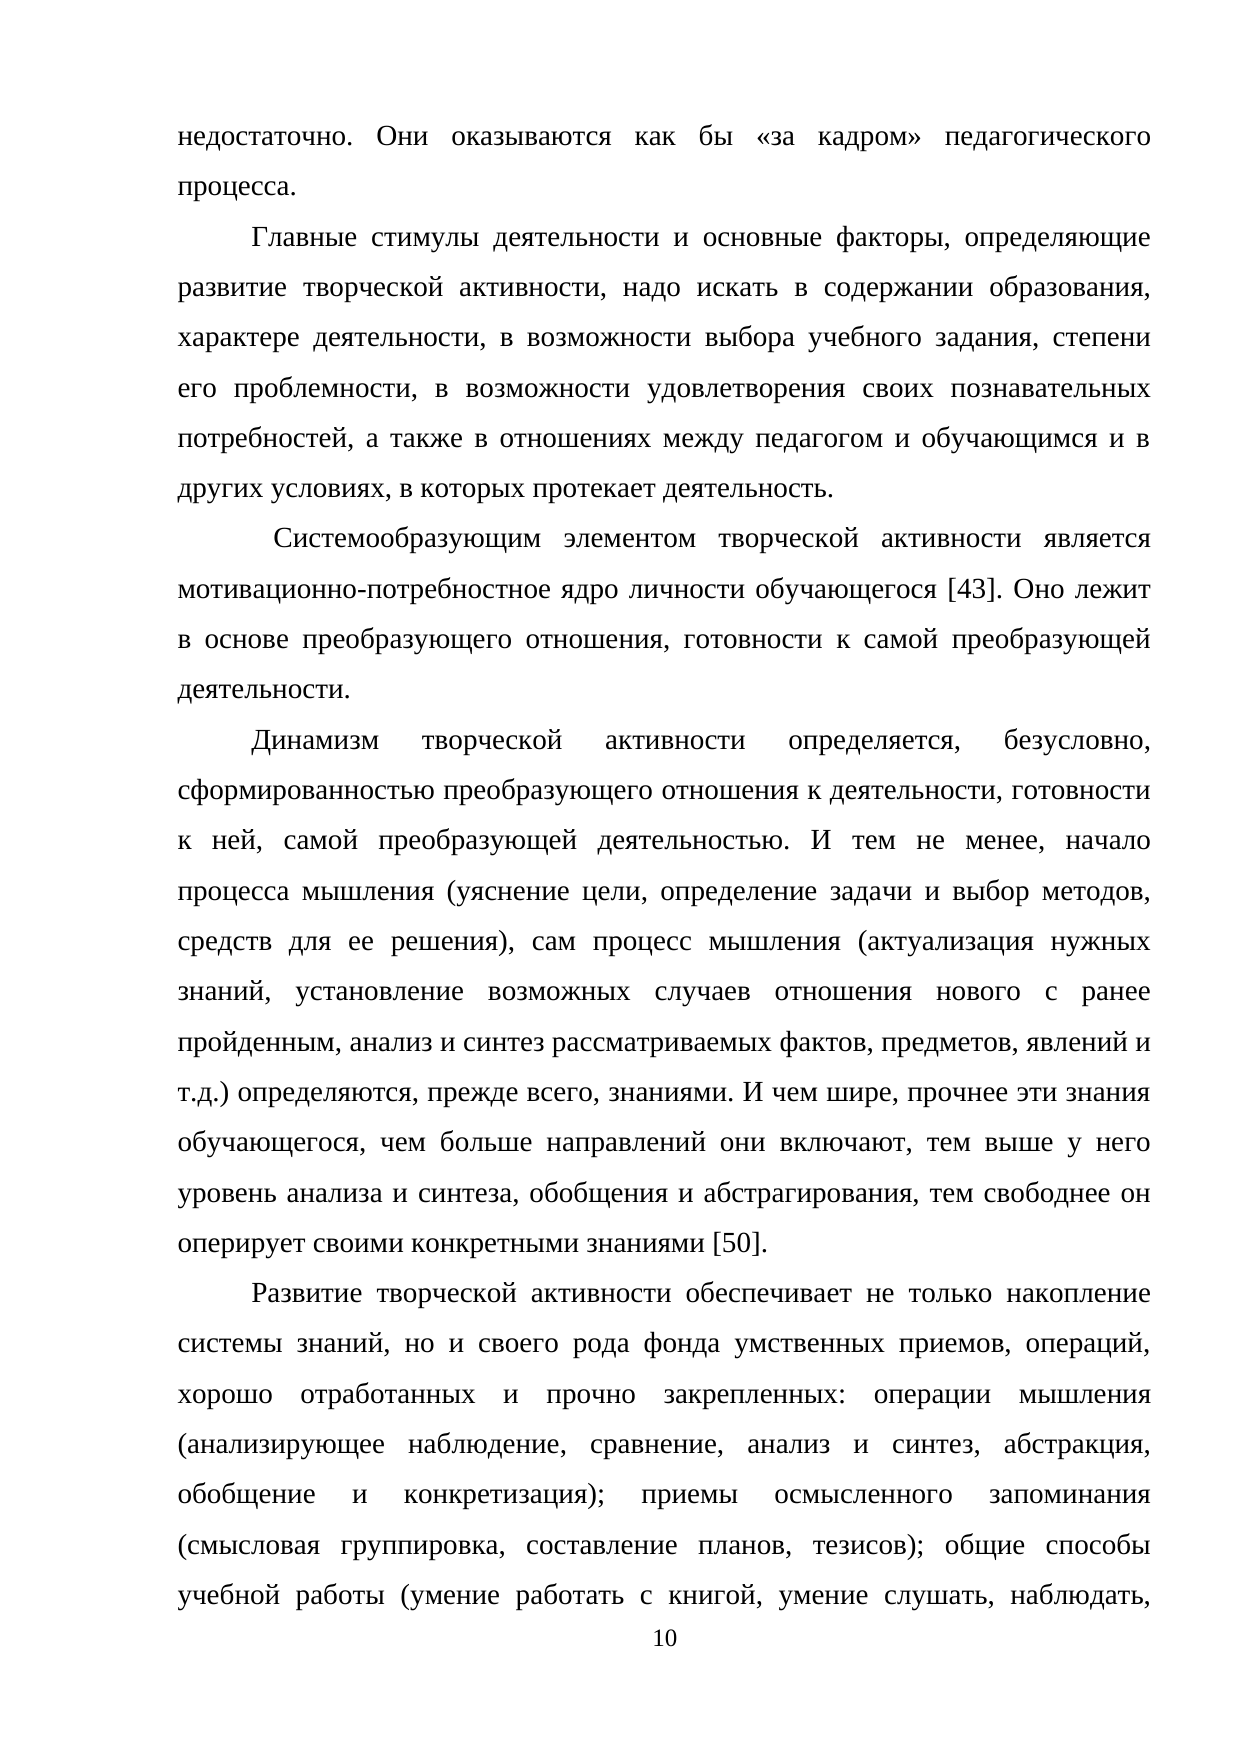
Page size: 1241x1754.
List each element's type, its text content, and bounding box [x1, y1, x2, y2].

text Главные стимулы деятельности и основные факторы, определяющие развитие творческой активности, надо искать в содержании образования, характере деятельности, в возможности выбора учебного задания, степени его проблемности, в возможности удовлетворения своих познавательных потребностей, а также в отношениях между педагогом и обучающимся и в других условиях, в которых протекает деятельность. [177, 219, 1152, 504]
text Динамизм творческой активности определяется, безусловно, сформированностью преобразующего отношения к деятельности, готовности к ней, самой преобразующей деятельностью. И тем не менее, начало процесса мышления (уяснение цели, определение задачи и выбор методов, средств для ее решения), сам процесс мышления (актуализация нужных знаний, установление возможных случаев отношения нового с ранее пройденным, анализ и синтез рассматриваемых фактов, предметов, явлений и т.д.) определяются, прежде всего, знаниями. И чем шире, прочнее эти знания обучающегося, чем больше направлений они включают, тем выше у него уровень анализа и синтеза, обобщения и абстрагирования, тем свободнее он оперирует своими конкретными знаниями [50]. [177, 722, 1152, 1258]
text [177, 118, 1152, 202]
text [177, 1275, 1152, 1611]
text Системообразующим элементом творческой активности является мотивационно-потребностное ядро личности обучающегося [43]. Оно лежит в основе преобразующего отношения, готовности к самой преобразующей деятельности. [177, 521, 1152, 705]
